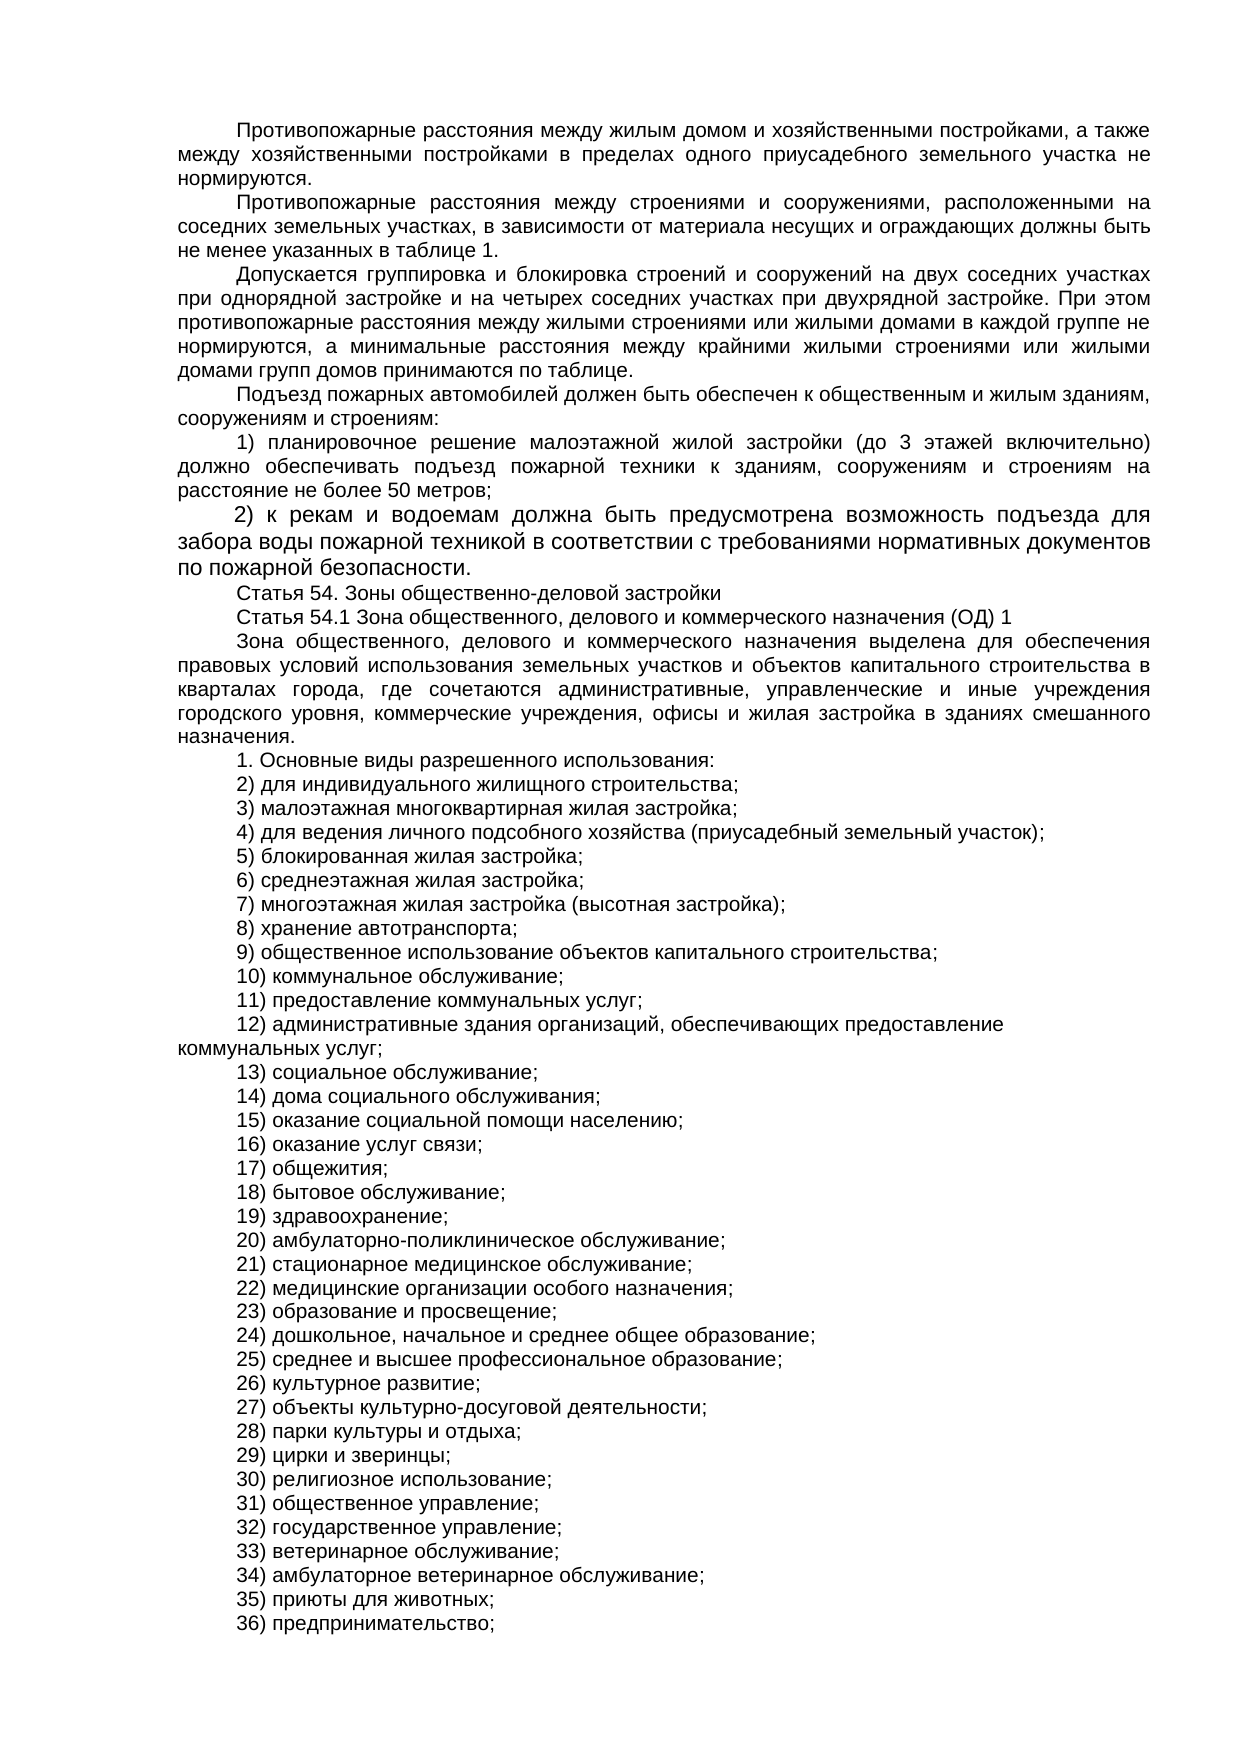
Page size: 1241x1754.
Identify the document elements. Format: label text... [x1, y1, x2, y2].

text 26) культурное развитие; [177, 1371, 1152, 1395]
text 2) к рекам и водоемам должна быть предусмотрена возможность подъезда для забора воды пожарной техникой в соответствии с требованиями нормативных документов по пожарной безопасности. [177, 501, 1152, 581]
text 25) среднее и высшее профессиональное образование; [177, 1347, 1152, 1371]
text 24) дошкольное, начальное и среднее общее образование; [177, 1323, 1152, 1347]
text Статья 54.1 Зона общественного, делового и коммерческого назначения (ОД) 1 [177, 604, 1152, 628]
text 8) хранение автотранспорта; [177, 916, 1152, 940]
text 28) парки культуры и отдыха; [177, 1419, 1152, 1443]
text 1) планировочное решение малоэтажной жилой застройки (до 3 этажей включительно) должно обеспечивать подъезд пожарной техники к зданиям, сооружениям и строениям на расстояние не более 50 метров; [177, 429, 1152, 501]
text 10) коммунальное обслуживание; [177, 964, 1152, 988]
text 20) амбулаторно-поликлиническое обслуживание; [177, 1227, 1152, 1251]
text 1. Основные виды разрешенного использования: [177, 748, 1152, 772]
text 9) общественное использование объектов капитального строительства; [177, 940, 1152, 964]
text Противопожарные расстояния между жилым домом и хозяйственными постройками, а также между хозяйственными постройками в пределах одного приусадебного земельного участка не нормируются. [177, 118, 1152, 190]
text 29) цирки и зверинцы; [177, 1443, 1152, 1467]
text 12) административные здания организаций, обеспечивающих предоставление коммунальных услуг; [177, 1012, 1152, 1060]
text 15) оказание социальной помощи населению; [177, 1108, 1152, 1132]
text 5) блокированная жилая застройка; [177, 844, 1152, 868]
text 2) для индивидуального жилищного строительства; [177, 772, 1152, 796]
text 11) предоставление коммунальных услуг; [177, 988, 1152, 1012]
text 19) здравоохранение; [177, 1203, 1152, 1227]
text 7) многоэтажная жилая застройка (высотная застройка); [177, 892, 1152, 916]
text 36) предпринимательство; [177, 1611, 1152, 1635]
text Подъезд пожарных автомобилей должен быть обеспечен к общественным и жилым зданиям, сооружениям и строениям: [177, 382, 1152, 429]
text 16) оказание услуг связи; [177, 1132, 1152, 1156]
text 13) социальное обслуживание; [177, 1060, 1152, 1084]
text Противопожарные расстояния между строениями и сооружениями, расположенными на соседних земельных участках, в зависимости от материала несущих и ограждающих должны быть не менее указанных в таблице 1. [177, 190, 1152, 262]
text 22) медицинские организации особого назначения; [177, 1275, 1152, 1299]
text 14) дома социального обслуживания; [177, 1084, 1152, 1108]
text 33) ветеринарное обслуживание; [177, 1539, 1152, 1563]
text 18) бытовое обслуживание; [177, 1179, 1152, 1203]
text 6) среднеэтажная жилая застройка; [177, 868, 1152, 892]
text 34) амбулаторное ветеринарное обслуживание; [177, 1563, 1152, 1587]
text 31) общественное управление; [177, 1491, 1152, 1515]
text 4) для ведения личного подсобного хозяйства (приусадебный земельный участок); [177, 820, 1152, 844]
text 30) религиозное использование; [177, 1467, 1152, 1491]
text 23) образование и просвещение; [177, 1299, 1152, 1323]
text 35) приюты для животных; [177, 1587, 1152, 1611]
text 21) стационарное медицинское обслуживание; [177, 1251, 1152, 1275]
text 32) государственное управление; [177, 1515, 1152, 1539]
text 17) общежития; [177, 1156, 1152, 1179]
text Зона общественного, делового и коммерческого назначения выделена для обеспечения правовых условий использования земельных участков и объектов капитального строительства в кварталах города, где сочетаются административные, управленческие и иные учреждения городского уровня, коммерческие учреждения, офисы и жилая застройка в зданиях смешанного назначения. [177, 628, 1152, 748]
text Допускается группировка и блокировка строений и сооружений на двух соседних участках при однорядной застройке и на четырех соседних участках при двухрядной застройке. При этом противопожарные расстояния между жилыми строениями или жилыми домами в каждой группе не нормируются, а минимальные расстояния между крайними жилыми строениями или жилыми домами групп домов принимаются по таблице. [177, 262, 1152, 382]
text 3) малоэтажная многоквартирная жилая застройка; [177, 796, 1152, 820]
text 27) объекты культурно-досуговой деятельности; [177, 1395, 1152, 1419]
text Статья 54. Зоны общественно-деловой застройки [177, 581, 1152, 604]
